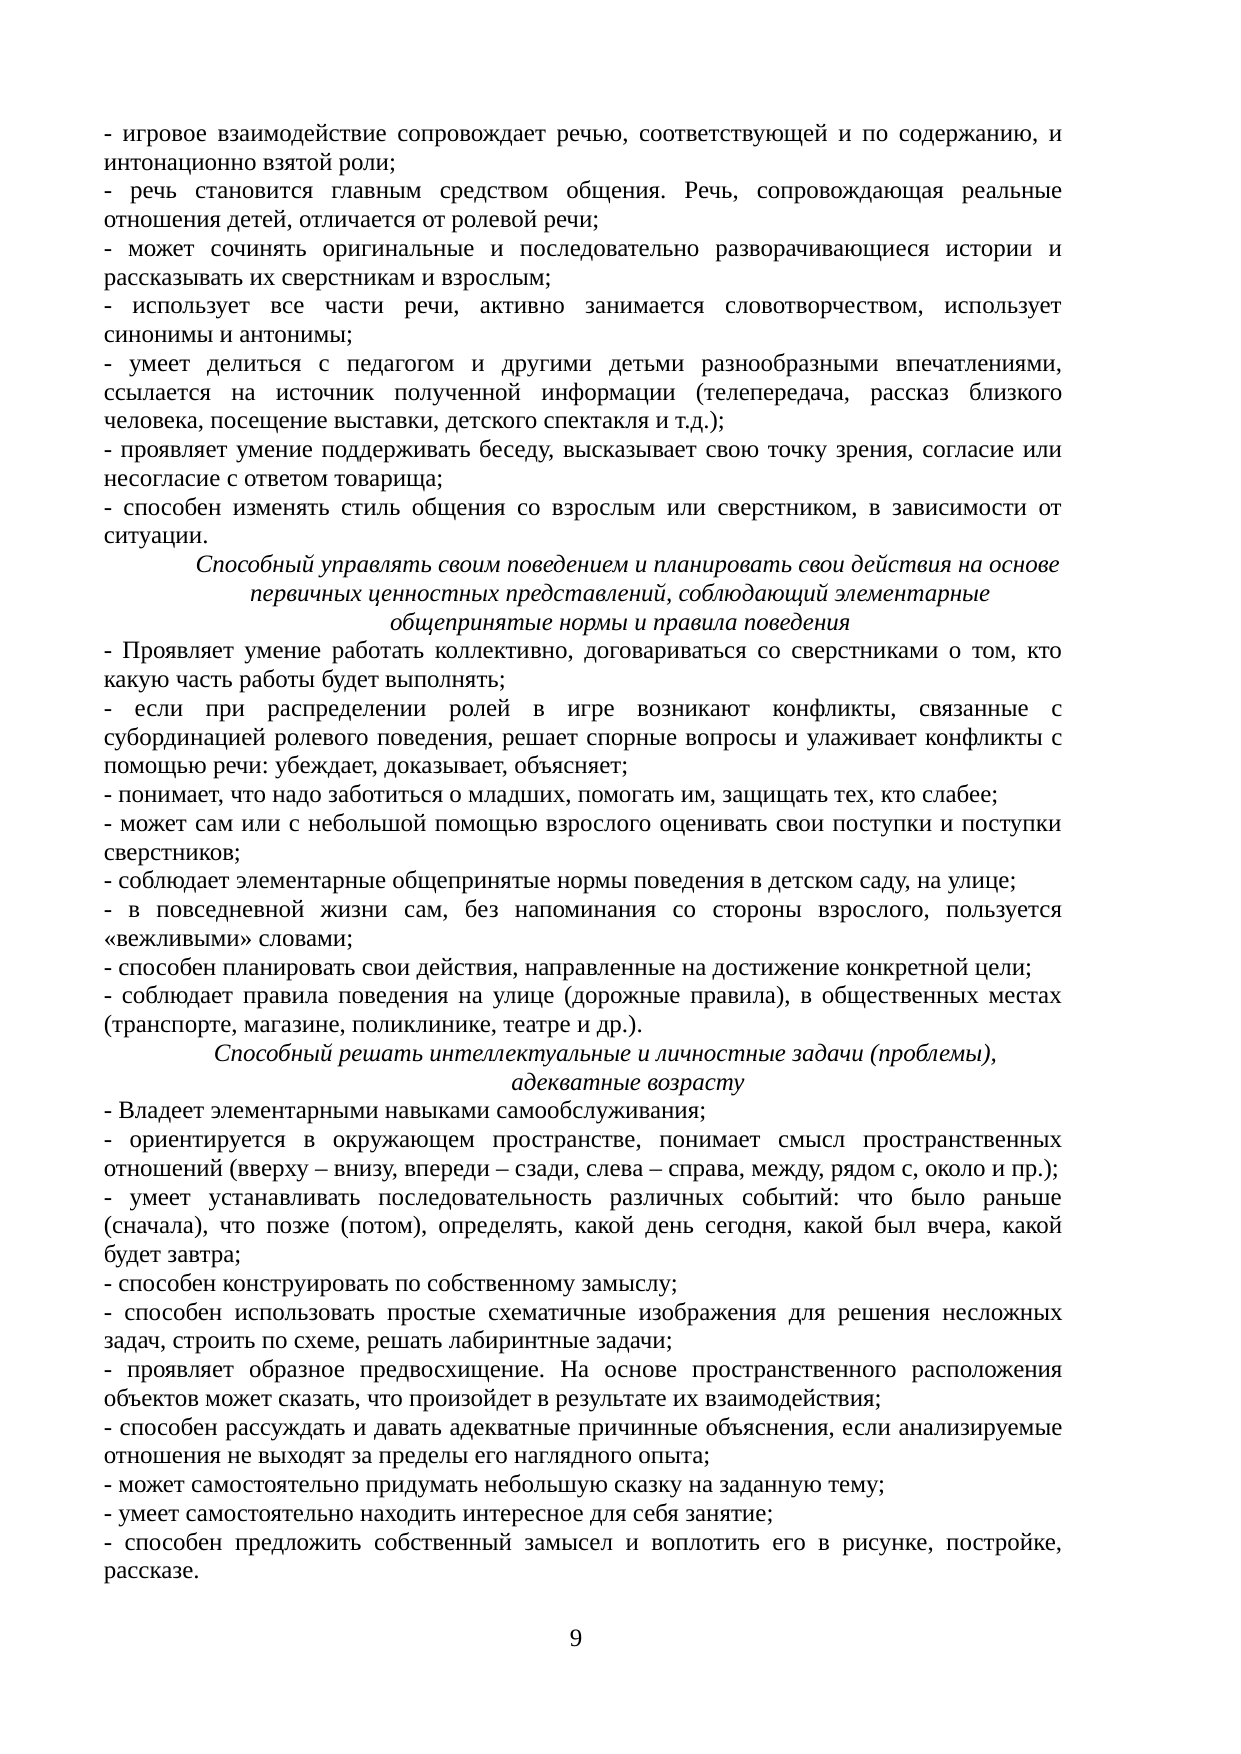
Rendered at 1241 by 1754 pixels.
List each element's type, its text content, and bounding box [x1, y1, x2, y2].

text Способный решать интеллектуальные и личностные задачи (проблемы), адекватные возрасту [148, 1038, 1063, 1096]
text - способен рассуждать и давать адекватные причинные объяснения, если анализируемые отношения не выходят за пределы его наглядного опыта; [103, 1412, 1063, 1469]
text - проявляет образное предвосхищение. На основе пространственного расположения объектов может сказать, что произойдет в результате их взаимодействия; [103, 1354, 1063, 1412]
text - соблюдает правила поведения на улице (дорожные правила), в общественных местах (транспорте, магазине, поликлинике, театре и др.). [103, 981, 1063, 1038]
text - использует все части речи, активно занимается словотворчеством, использует синонимы и антонимы; [103, 291, 1063, 348]
text - проявляет умение поддерживать беседу, высказывает свою точку зрения, согласие или несогласие с ответом товарища; [103, 434, 1063, 492]
text - может сочинять оригинальные и последовательно разворачивающиеся истории и рассказывать их сверстникам и взрослым; [103, 233, 1063, 291]
text - способен планировать свои действия, направленные на достижение конкретной цели; [103, 952, 1063, 981]
text - Владеет элементарными навыками самообслуживания; [103, 1096, 1063, 1124]
text - речь становится главным средством общения. Речь, сопровождающая реальные отношения детей, отличается от ролевой речи; [103, 176, 1063, 233]
text - способен конструировать по собственному замыслу; [103, 1268, 1063, 1297]
text - Проявляет умение работать коллективно, договариваться со сверстниками о том, кто какую часть работы будет выполнять; [103, 636, 1063, 693]
text - способен предложить собственный замысел и воплотить его в рисунке, постройке, рассказе. [103, 1527, 1063, 1584]
text - игровое взаимодействие сопровождает речью, соответствующей и по содержанию, и интонационно взятой роли; [103, 118, 1063, 176]
text - может самостоятельно придумать небольшую сказку на заданную тему; [103, 1469, 1063, 1498]
text - если при распределении ролей в игре возникают конфликты, связанные с субординацией ролевого поведения, решает спорные вопросы и улаживает конфликты с помощью речи: убеждает, доказывает, объясняет; [103, 693, 1063, 779]
text - в повседневной жизни сам, без напоминания со стороны взрослого, пользуется «вежливыми» словами; [103, 894, 1063, 952]
text - соблюдает элементарные общепринятые нормы поведения в детском саду, на улице; [103, 866, 1063, 894]
text - способен изменять стиль общения со взрослым или сверстником, в зависимости от ситуации. [103, 492, 1063, 549]
text - умеет делиться с педагогом и другими детьми разнообразными впечатлениями, ссылается на источник полученной информации (телепередача, рассказ близкого человека, посещение выставки, детского спектакля и т.д.); [103, 348, 1063, 434]
text - умеет самостоятельно находить интересное для себя занятие; [103, 1498, 1063, 1527]
text Способный управлять своим поведением и планировать свои действия на основе первичных ценностных представлений, соблюдающий элементарные общепринятые нормы и правила поведения [177, 549, 1063, 636]
text - умеет устанавливать последовательность различных событий: что было раньше (сначала), что позже (потом), определять, какой день сегодня, какой был вчера, какой будет завтра; [103, 1182, 1063, 1268]
text - ориентируется в окружающем пространстве, понимает смысл пространственных отношений (вверху – внизу, впереди – сзади, слева – справа, между, рядом с, около и пр.); [103, 1124, 1063, 1182]
text - может сам или с небольшой помощью взрослого оценивать свои поступки и поступки сверстников; [103, 808, 1063, 866]
text - способен использовать простые схематичные изображения для решения несложных задач, строить по схеме, решать лабиринтные задачи; [103, 1297, 1063, 1354]
text - понимает, что надо заботиться о младших, помогать им, защищать тех, кто слабее; [103, 779, 1063, 808]
